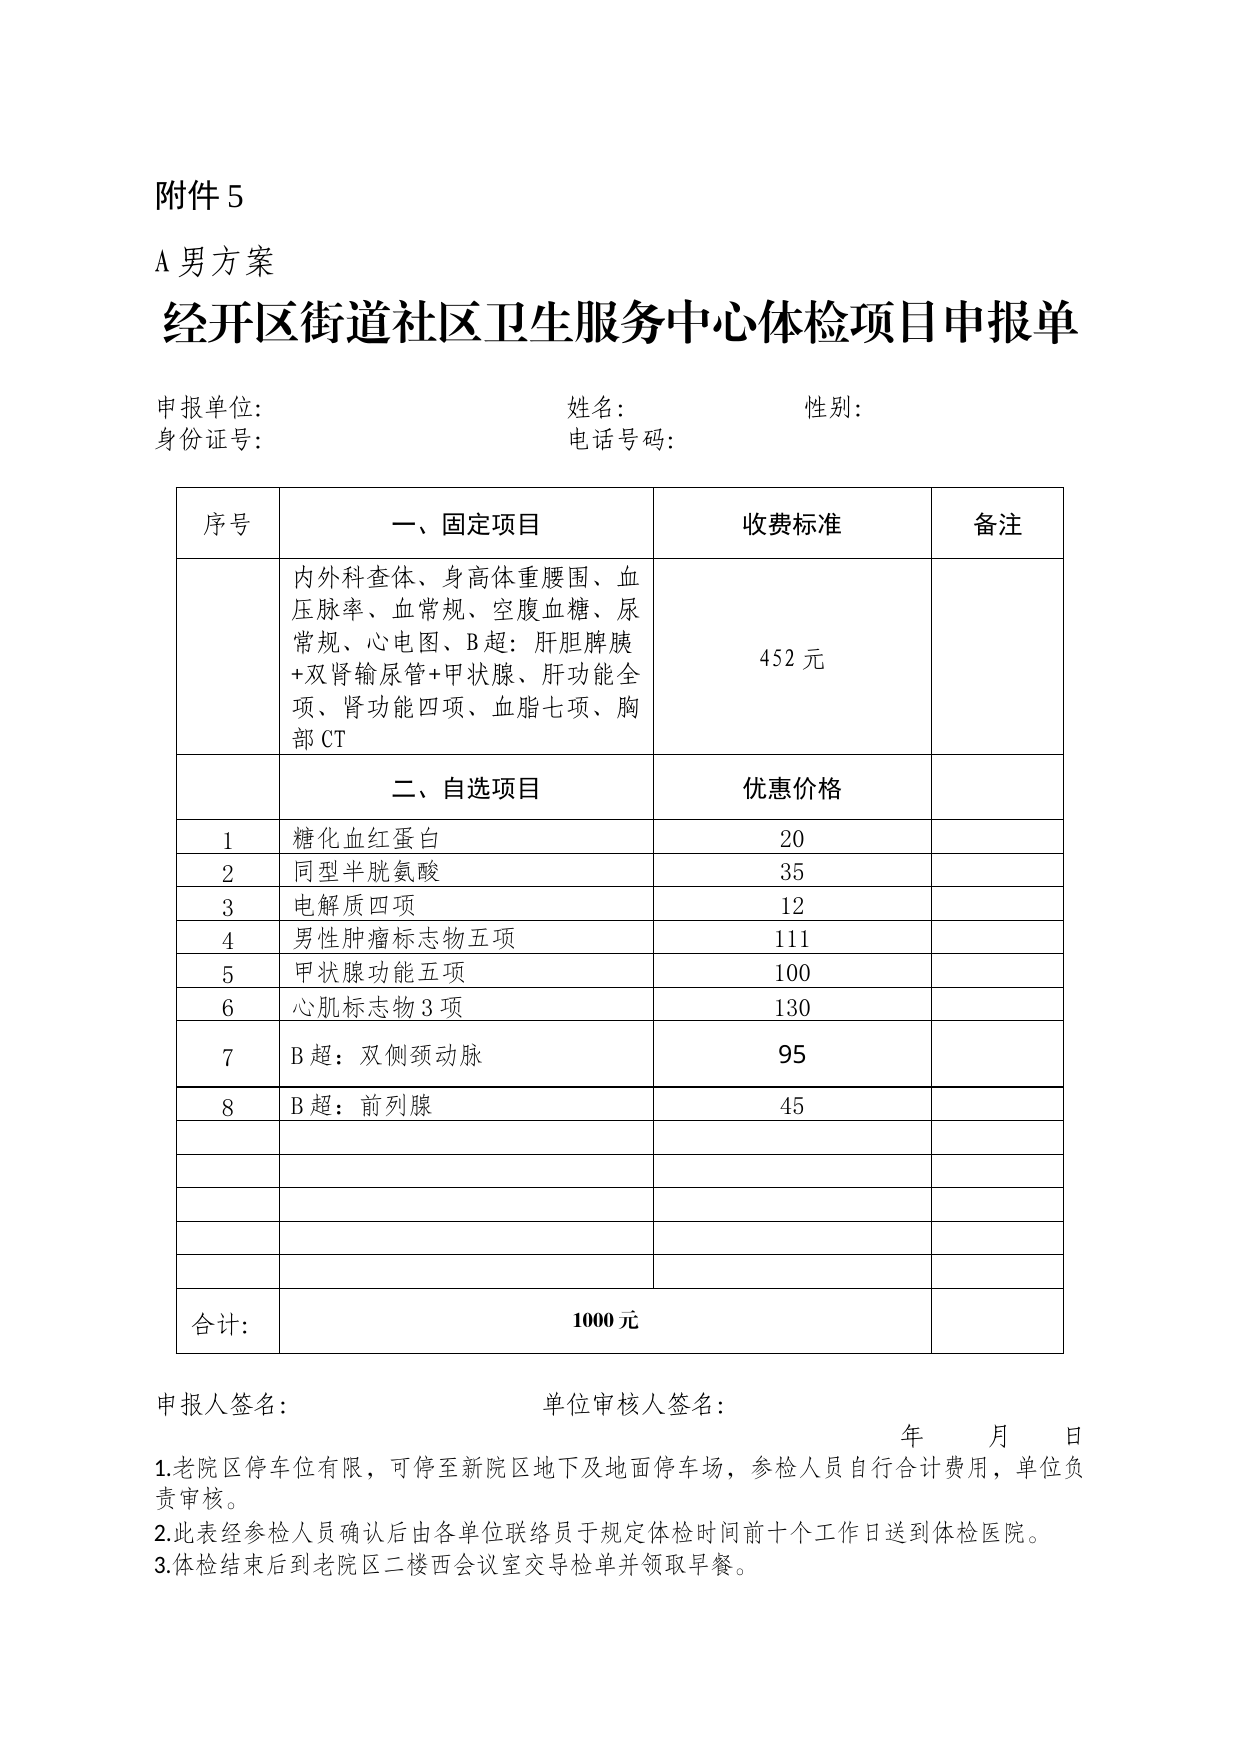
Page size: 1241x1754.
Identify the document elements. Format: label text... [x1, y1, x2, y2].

list 3.体检结束后到老院区二楼西会议室交导检单并领取早餐。 [153, 1549, 1087, 1581]
table_cell 95 [654, 1021, 931, 1086]
table_cell [654, 1222, 931, 1254]
table_cell 6 [177, 988, 279, 1020]
table_cell 5 [177, 954, 279, 987]
table_cell 内外科查体、身高体重腰围、血压脉率、血常规、空腹血糖、尿常规、心电图、B超：肝胆脾胰+双肾输尿管+甲状腺、肝功能全项、肾功能四项、血脂七项、胸部CT [280, 559, 653, 754]
table_cell 100 [654, 954, 931, 987]
table_cell [932, 887, 1063, 920]
list 2.此表经参检人员确认后由各单位联络员于规定体检时间前十个工作日送到体检医院。 [153, 1516, 1087, 1549]
table_cell [932, 1155, 1063, 1187]
table_cell [177, 755, 279, 819]
table_cell [932, 1121, 1063, 1153]
table_cell [932, 1188, 1063, 1221]
table_cell 35 [654, 854, 931, 886]
text 经开区街道社区卫生服务中心体检项目申报单 [153, 292, 1087, 357]
table_cell [932, 954, 1063, 987]
table_cell 452元 [654, 559, 931, 754]
table_cell [932, 1289, 1063, 1353]
table_cell 111 [654, 921, 931, 953]
text 申报人签名： 单位审核人签名： [153, 1386, 1087, 1419]
table_cell [280, 1255, 653, 1288]
list 1.老院区停车位有限，可停至新院区地下及地面停车场，参检人员自行合计费用，单位负责审核。 [153, 1451, 1087, 1516]
table_cell 12 [654, 887, 931, 920]
table_cell 合计： [177, 1289, 279, 1353]
table_cell [932, 854, 1063, 886]
table_cell [932, 921, 1063, 953]
table_cell [280, 1121, 653, 1153]
table_cell 1000元 [280, 1289, 931, 1353]
text 身份证号： 电话号码： [153, 422, 1087, 454]
table_cell [280, 1188, 653, 1221]
table_cell [932, 820, 1063, 853]
table_cell 4 [177, 921, 279, 953]
table_cell B超：前列腺 [280, 1088, 653, 1120]
table_cell [932, 1088, 1063, 1120]
table_cell [932, 1021, 1063, 1086]
table_cell [932, 559, 1063, 754]
table_cell [654, 1188, 931, 1221]
table_cell 1 [177, 820, 279, 853]
table_cell 电解质四项 [280, 887, 653, 920]
table_cell 甲状腺功能五项 [280, 954, 653, 987]
text A男方案 [153, 227, 1087, 292]
table_header 序号 [177, 488, 279, 558]
table_cell [177, 1121, 279, 1153]
table_cell 糖化血红蛋白 [280, 820, 653, 853]
table_header 一、固定项目 [280, 488, 653, 558]
table_cell [654, 1121, 931, 1153]
table_cell [177, 1155, 279, 1187]
table_cell 45 [654, 1088, 931, 1120]
table_cell 8 [177, 1088, 279, 1120]
table_cell [280, 1222, 653, 1254]
table_cell [177, 1188, 279, 1221]
table_cell 2 [177, 854, 279, 886]
table_cell 心肌标志物3项 [280, 988, 653, 1020]
table_cell 3 [177, 887, 279, 920]
text 申报单位： 姓名： 性别： [153, 389, 1087, 422]
table_header 收费标准 [654, 488, 931, 558]
table_cell [932, 755, 1063, 819]
table_cell 同型半胱氨酸 [280, 854, 653, 886]
table_cell 二、自选项目 [280, 755, 653, 819]
text 附件5 [153, 162, 1087, 227]
table_cell 优惠价格 [654, 755, 931, 819]
table_cell B超：双侧颈动脉 [280, 1021, 653, 1086]
table_cell [280, 1155, 653, 1187]
table_cell [177, 1222, 279, 1254]
table_cell 130 [654, 988, 931, 1020]
table_cell [654, 1255, 931, 1288]
table_cell [932, 988, 1063, 1020]
table_cell [177, 1255, 279, 1288]
text 年 月 日 [153, 1419, 1087, 1451]
table_cell [654, 1155, 931, 1187]
table_header 备注 [932, 488, 1063, 558]
table_cell 7 [177, 1021, 279, 1086]
table_cell [932, 1222, 1063, 1254]
table_cell 男性肿瘤标志物五项 [280, 921, 653, 953]
table_cell [932, 1255, 1063, 1288]
table_cell [177, 559, 279, 754]
table_cell 20 [654, 820, 931, 853]
